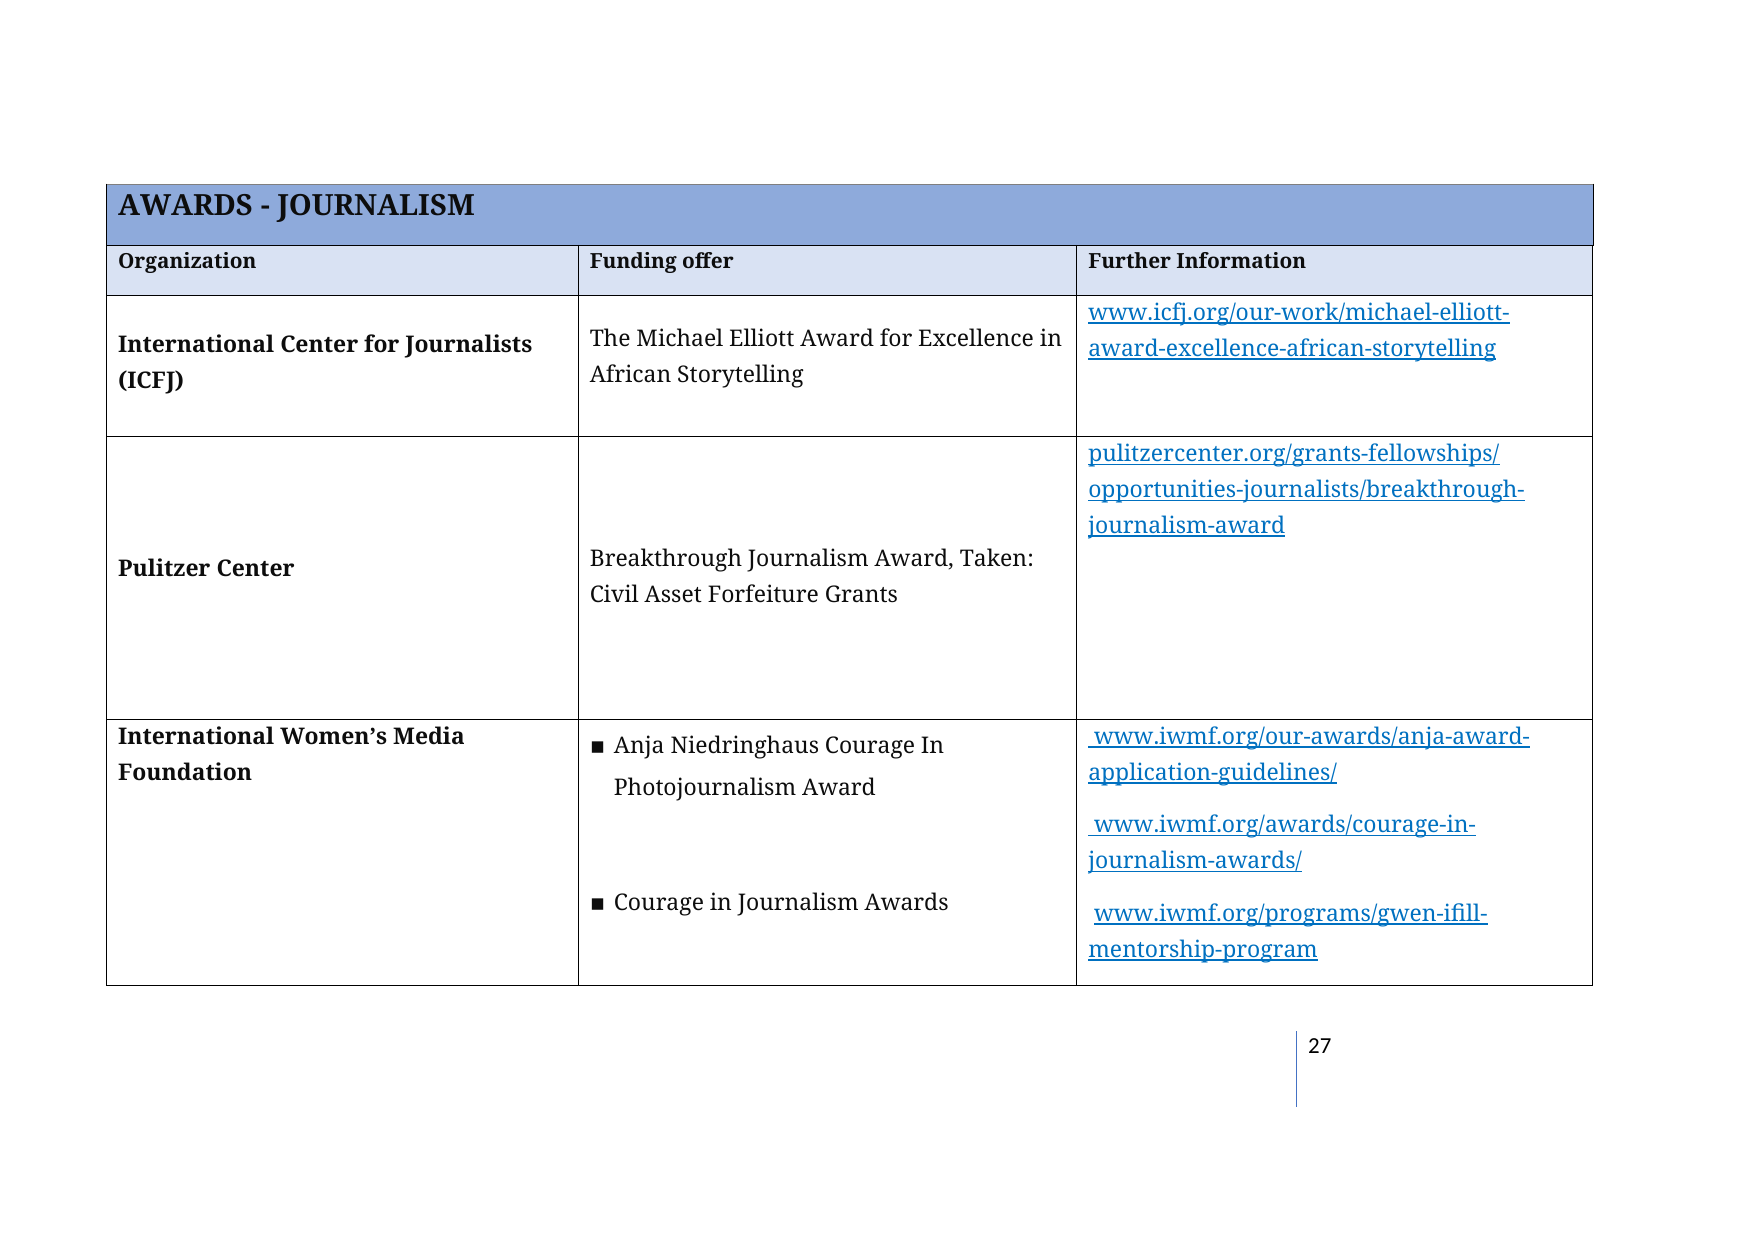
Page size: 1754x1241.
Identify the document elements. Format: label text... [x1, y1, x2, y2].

table_cell pulitzercenter.org/grants-fellowships/opportunities-journalists/breakthrough-journalism-award [1077, 437, 1592, 719]
table_cell Pulitzer Center [107, 437, 578, 719]
table_header AWARDS - JOURNALISM [107, 185, 1593, 245]
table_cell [107, 720, 578, 984]
table_cell Breakthrough Journalism Award, Taken: Civil Asset Forfeiture Grants [579, 437, 1076, 719]
table_cell International Center for Journalists (ICFJ) [107, 296, 578, 436]
table_cell The Michael Elliott Award for Excellence in African Storytelling [579, 296, 1076, 436]
table_cell Organization [107, 246, 578, 295]
table_cell Further Information [1077, 246, 1592, 295]
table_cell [579, 720, 1076, 984]
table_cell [1077, 720, 1592, 984]
table_cell www.icfj.org/our-work/michael-elliott-award-excellence-african-storytelling [1077, 296, 1592, 436]
table_cell Funding offer [579, 246, 1076, 295]
